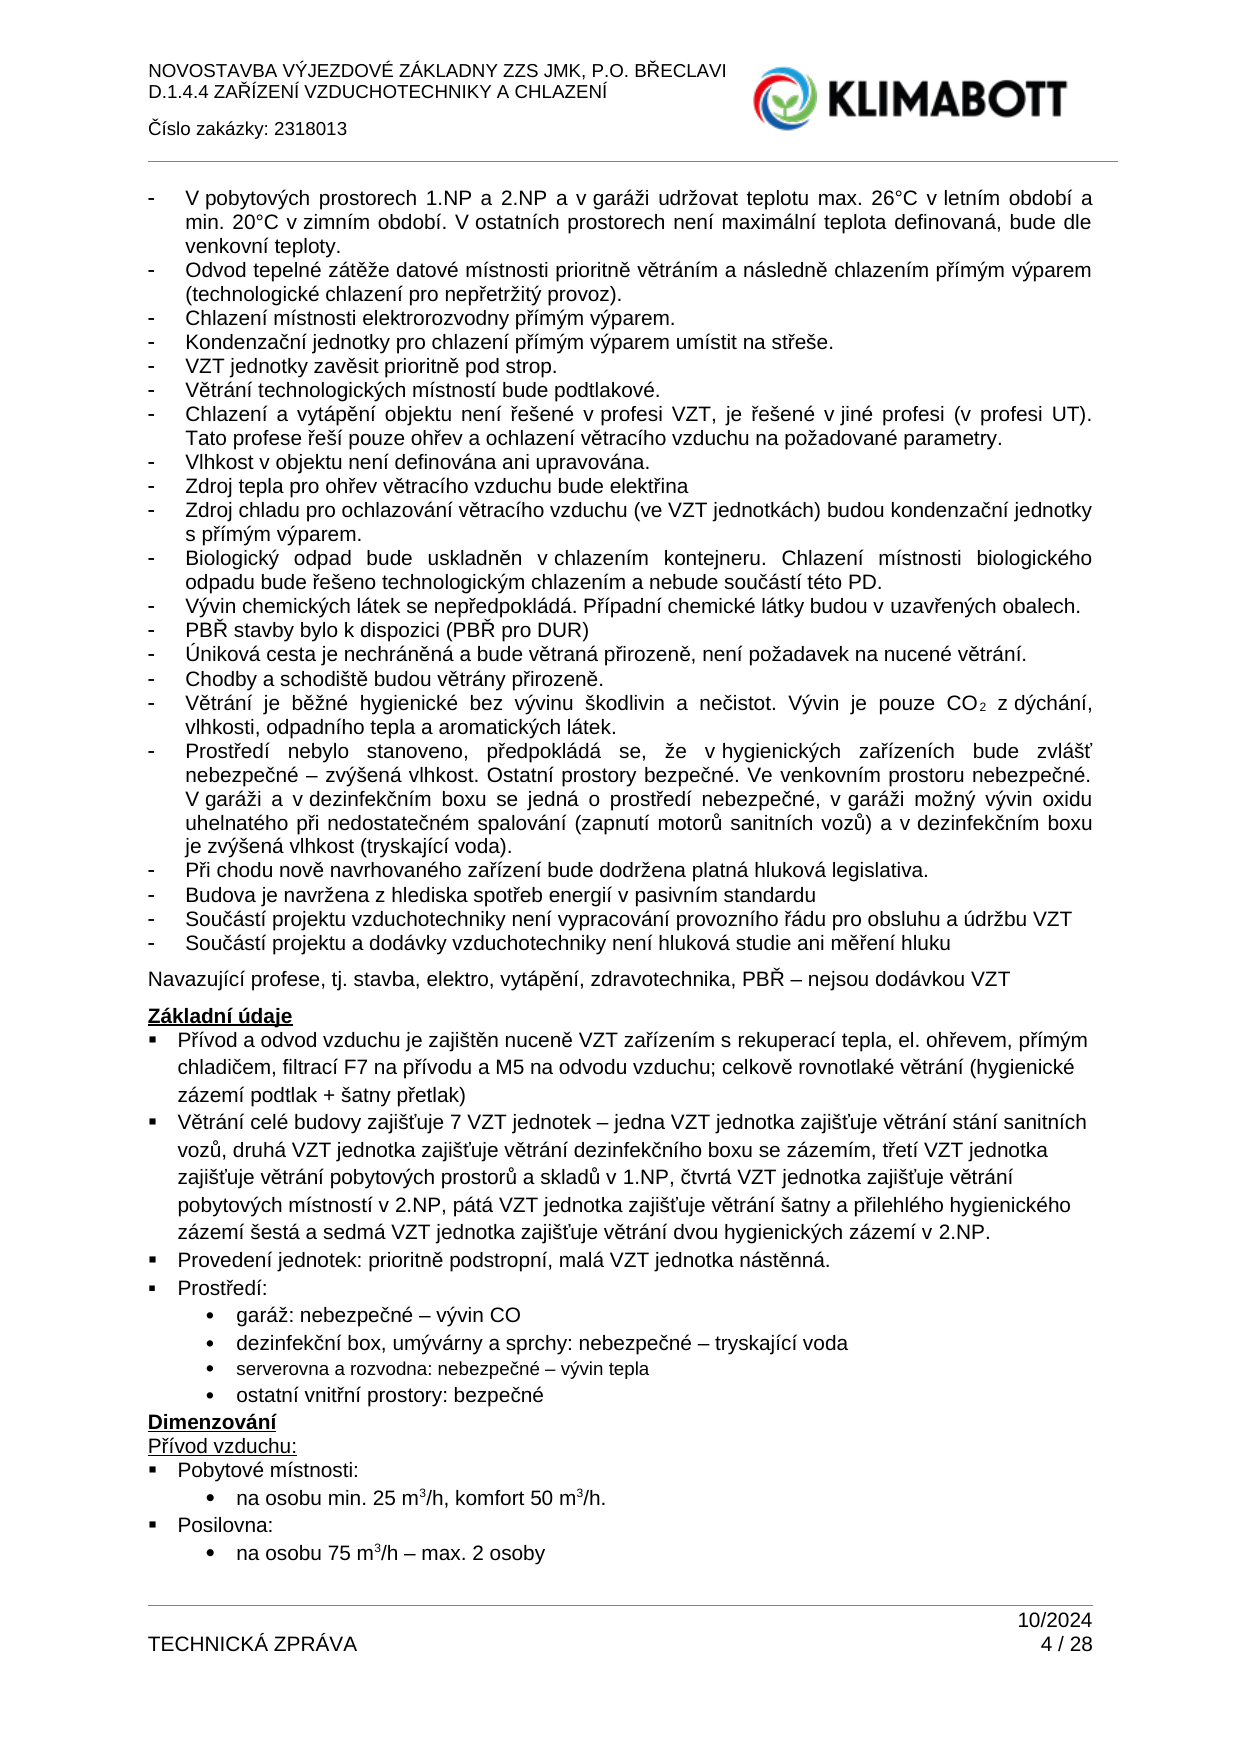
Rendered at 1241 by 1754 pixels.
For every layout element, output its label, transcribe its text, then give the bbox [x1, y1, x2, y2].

list Součástí projektu a dodávky vzduchotechniky není hluková studie ani měření hluku [148, 931, 1093, 954]
list Větrání je běžné hygienické bez vývinu škodlivin a nečistot. Vývin je pouze CO2 z dýchání, vlhkosti, odpadního tepla a aromatických látek. [148, 690, 1093, 738]
list Úniková cesta je nechráněná a bude větraná přirozeně, není požadavek na nucené větrání. [148, 642, 1093, 666]
list ostatní vnitřní prostory: bezpečné [207, 1383, 1093, 1407]
list Vývin chemických látek se nepředpokládá. Případní chemické látky budou v uzavřených obalech. [148, 594, 1093, 618]
list Budova je navržena z hlediska spotřeb energií v pasivním standardu [148, 882, 1093, 906]
list Zdroj tepla pro ohřev větracího vzduchu bude elektřina [148, 474, 1093, 498]
list Součástí projektu vzduchotechniky není vypracování provozního řádu pro obsluhu a údržbu VZT [148, 906, 1093, 931]
picture [752, 59, 1094, 137]
text Navazující profese, tj. stavba, elektro, vytápění, zdravotechnika, PBŘ – nejsou dodávkou VZT [148, 967, 1093, 991]
list na osobu min. 25 m3/h, komfort 50 m3/h. [207, 1486, 1093, 1510]
list Provedení jednotek: prioritně podstropní, malá VZT jednotka nástěnná. [148, 1248, 1093, 1272]
list Přívod a odvod vzduchu je zajištěn nuceně VZT zařízením s rekuperací tepla, el. ohřevem, přímým chladičem, filtrací F7 na přívodu a M5 na odvodu vzduchu; celkově rovnotlaké větrání (hygienické zázemí podtlak + šatny přetlak) [148, 1027, 1093, 1107]
text Přívod vzduchu: [148, 1434, 1093, 1458]
list Zdroj chladu pro ochlazování větracího vzduchu (ve VZT jednotkách) budou kondenzační jednotky s přímým výparem. [148, 498, 1093, 546]
list Prostředí nebylo stanoveno, předpokládá se, že v hygienických zařízeních bude zvlášť nebezpečné – zvýšená vlhkost. Ostatní prostory bezpečné. Ve venkovním prostoru nebezpečné. V garáži a v dezinfekčním boxu se jedná o prostředí nebezpečné, v garáži možný vývin oxidu uhelnatého při nedostatečném spalování (zapnutí motorů sanitních vozů) a v dezinfekčním boxu je zvýšená vlhkost (tryskající voda). [148, 738, 1093, 858]
list na osobu 75 m3/h – max. 2 osoby [207, 1541, 1093, 1565]
list Pobytové místnosti: [148, 1458, 1093, 1482]
list Vlhkost v objektu není definována ani upravována. [148, 450, 1093, 474]
list Při chodu nově navrhovaného zařízení bude dodržena platná hluková legislativa. [148, 858, 1093, 882]
list serverovna a rozvodna: nebezpečné – vývin tepla [207, 1358, 1093, 1379]
list VZT jednotky zavěsit prioritně pod strop. [148, 354, 1093, 378]
text Dimenzování [148, 1410, 1093, 1434]
list PBŘ stavby bylo k dispozici (PBŘ pro DUR) [148, 618, 1093, 642]
list Chlazení místnosti elektrorozvodny přímým výparem. [148, 306, 1093, 330]
list Kondenzační jednotky pro chlazení přímým výparem umístit na střeše. [148, 330, 1093, 354]
list Odvod tepelné zátěže datové místnosti prioritně větráním a následně chlazením přímým výparem (technologické chlazení pro nepřetržitý provoz). [148, 258, 1093, 306]
list Větrání celé budovy zajišťuje 7 VZT jednotek – jedna VZT jednotka zajišťuje větrání stání sanitních vozů, druhá VZT jednotka zajišťuje větrání dezinfekčního boxu se zázemím, třetí VZT jednotka zajišťuje větrání pobytových prostorů a skladů v 1.NP, čtvrtá VZT jednotka zajišťuje větrání pobytových místností v 2.NP, pátá VZT jednotka zajišťuje větrání šatny a přilehlého hygienického zázemí šestá a sedmá VZT jednotka zajišťuje větrání dvou hygienických zázemí v 2.NP. [148, 1110, 1093, 1244]
list V pobytových prostorech 1.NP a 2.NP a v garáži udržovat teplotu max. 26°C v letním období a min. 20°C v zimním období. V ostatních prostorech není maximální teplota definovaná, bude dle venkovní teploty. [148, 186, 1093, 258]
list dezinfekční box, umývárny a sprchy: nebezpečné – tryskající voda [207, 1330, 1093, 1354]
list Posilovna: [148, 1513, 1093, 1537]
list Chodby a schodiště budou větrány přirozeně. [148, 666, 1093, 690]
text Základní údaje [148, 1003, 1093, 1027]
list Biologický odpad bude uskladněn v chlazením kontejneru. Chlazení místnosti biologického odpadu bude řešeno technologickým chlazením a nebude součástí této PD. [148, 546, 1093, 594]
list Chlazení a vytápění objektu není řešené v profesi VZT, je řešené v jiné profesi (v profesi UT). Tato profese řeší pouze ohřev a ochlazení větracího vzduchu na požadované parametry. [148, 402, 1093, 450]
list Větrání technologických místností bude podtlakové. [148, 378, 1093, 402]
list garáž: nebezpečné – vývin CO [207, 1303, 1093, 1327]
list Prostředí: [148, 1275, 1093, 1299]
